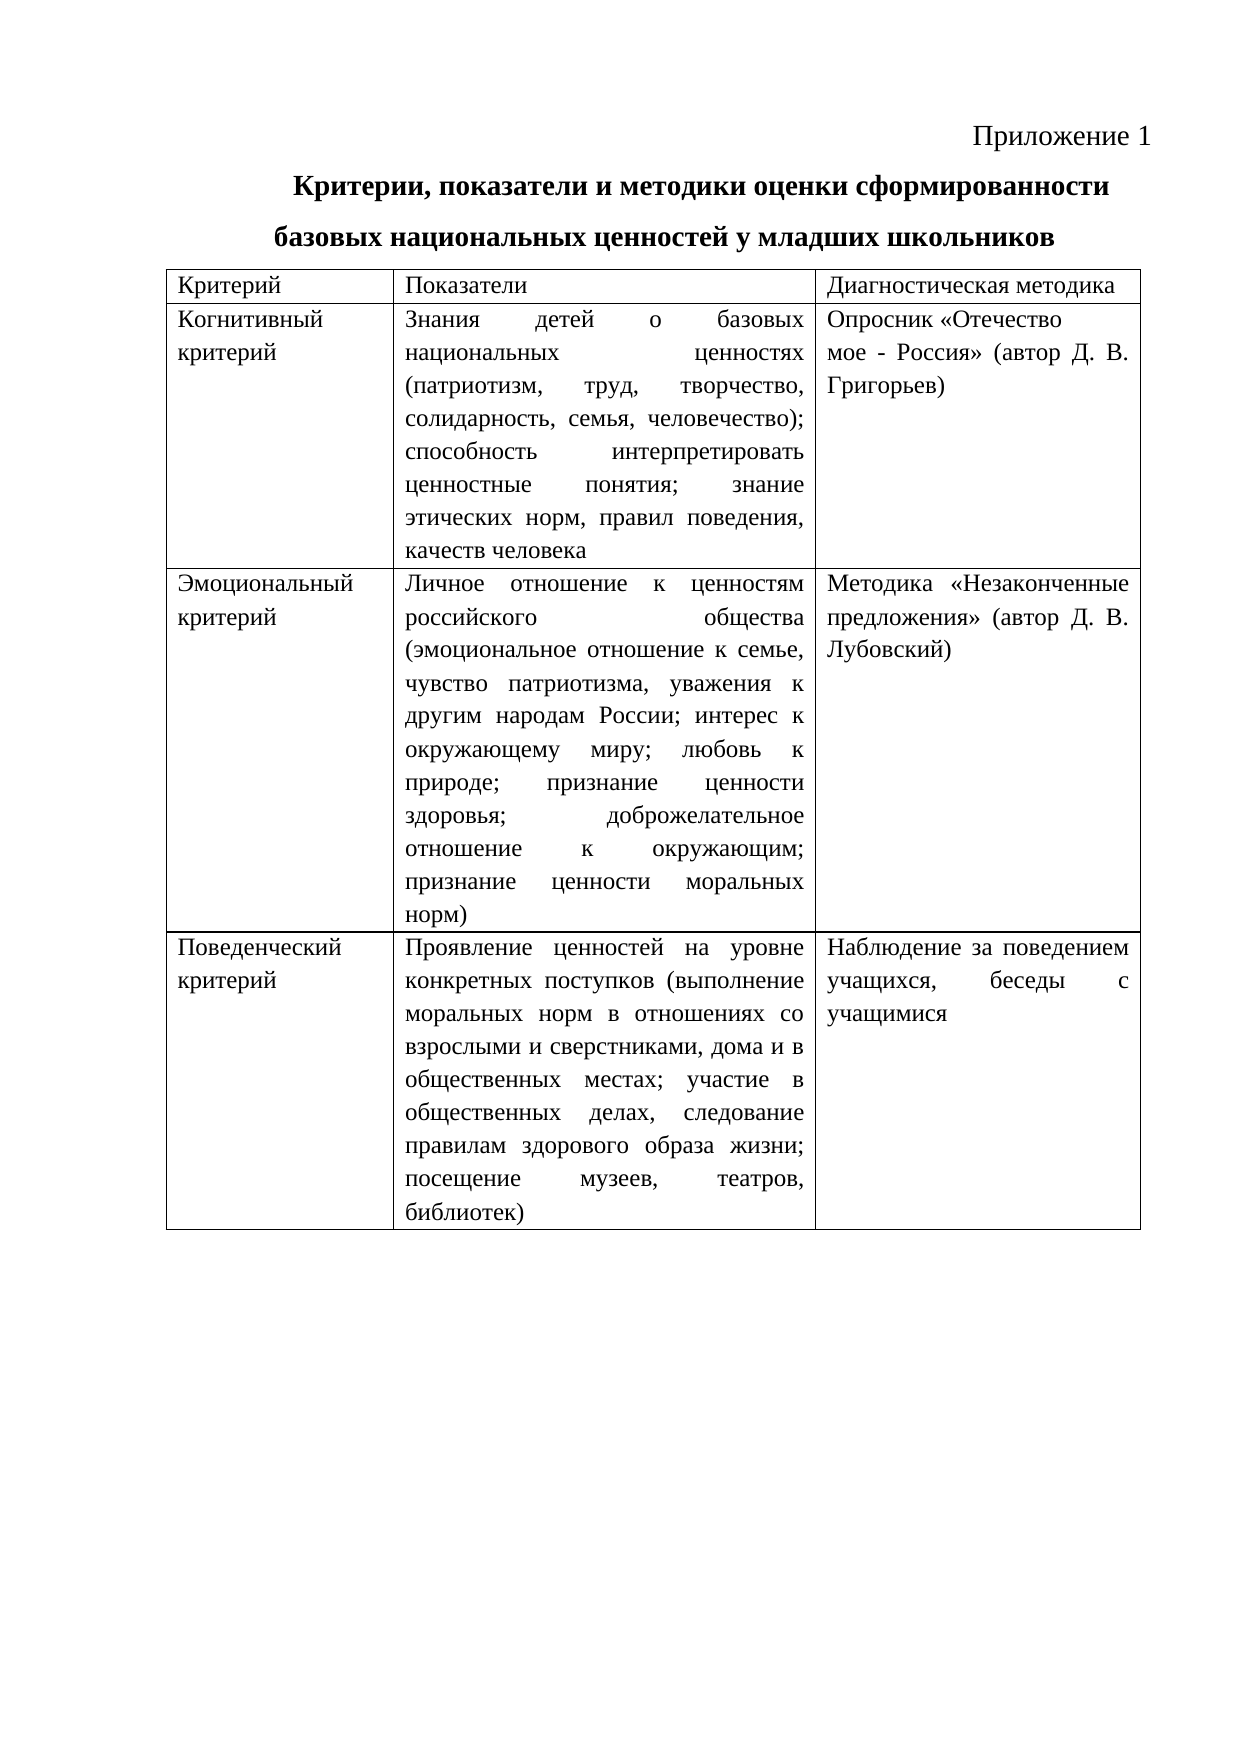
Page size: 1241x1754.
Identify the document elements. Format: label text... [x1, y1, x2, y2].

text Приложение 1 [177, 118, 1152, 152]
table_cell Когнитивный критерий [167, 304, 393, 567]
table_header Показатели [394, 270, 815, 303]
table_cell Эмоциональный критерий [167, 569, 393, 931]
table_cell Проявление ценностей на уровне конкретных поступков (выполнение моральных норм в отношениях со взрослыми и сверстниками, дома и в общественных местах; участие в общественных делах, следование правилам здорового образа жизни; посещение музеев, театров, библиотек) [394, 933, 815, 1229]
table_header Диагностическая методика [816, 270, 1140, 303]
table_cell Методика «Незаконченные предложения» (автор Д. В. Лубовский) [816, 569, 1140, 931]
table_header Критерий [167, 270, 393, 303]
table_cell Знания детей о базовых национальных ценностях (патриотизм, труд, творчество, солидарность, семья, человечество); способность интерпретировать ценностные понятия; знание этических норм, правил поведения, качеств человека [394, 304, 815, 567]
text Критерии, показатели и методики оценки сформированности базовых национальных ценностей у младших школьников [177, 168, 1152, 252]
table_cell Поведенческий критерий [167, 933, 393, 1229]
table_cell Личное отношение к ценностям российского общества (эмоциональное отношение к семье, чувство патриотизма, уважения к другим народам России; интерес к окружающему миру; любовь к природе; признание ценности здоровья; доброжелательное отношение к окружающим; признание ценности моральных норм) [394, 569, 815, 931]
table_cell Опросник «Отечество мое - Россия» (автор Д. В. Григорьев) [816, 304, 1140, 567]
table_cell Наблюдение за поведением учащихся, беседы с учащимися [816, 933, 1140, 1229]
